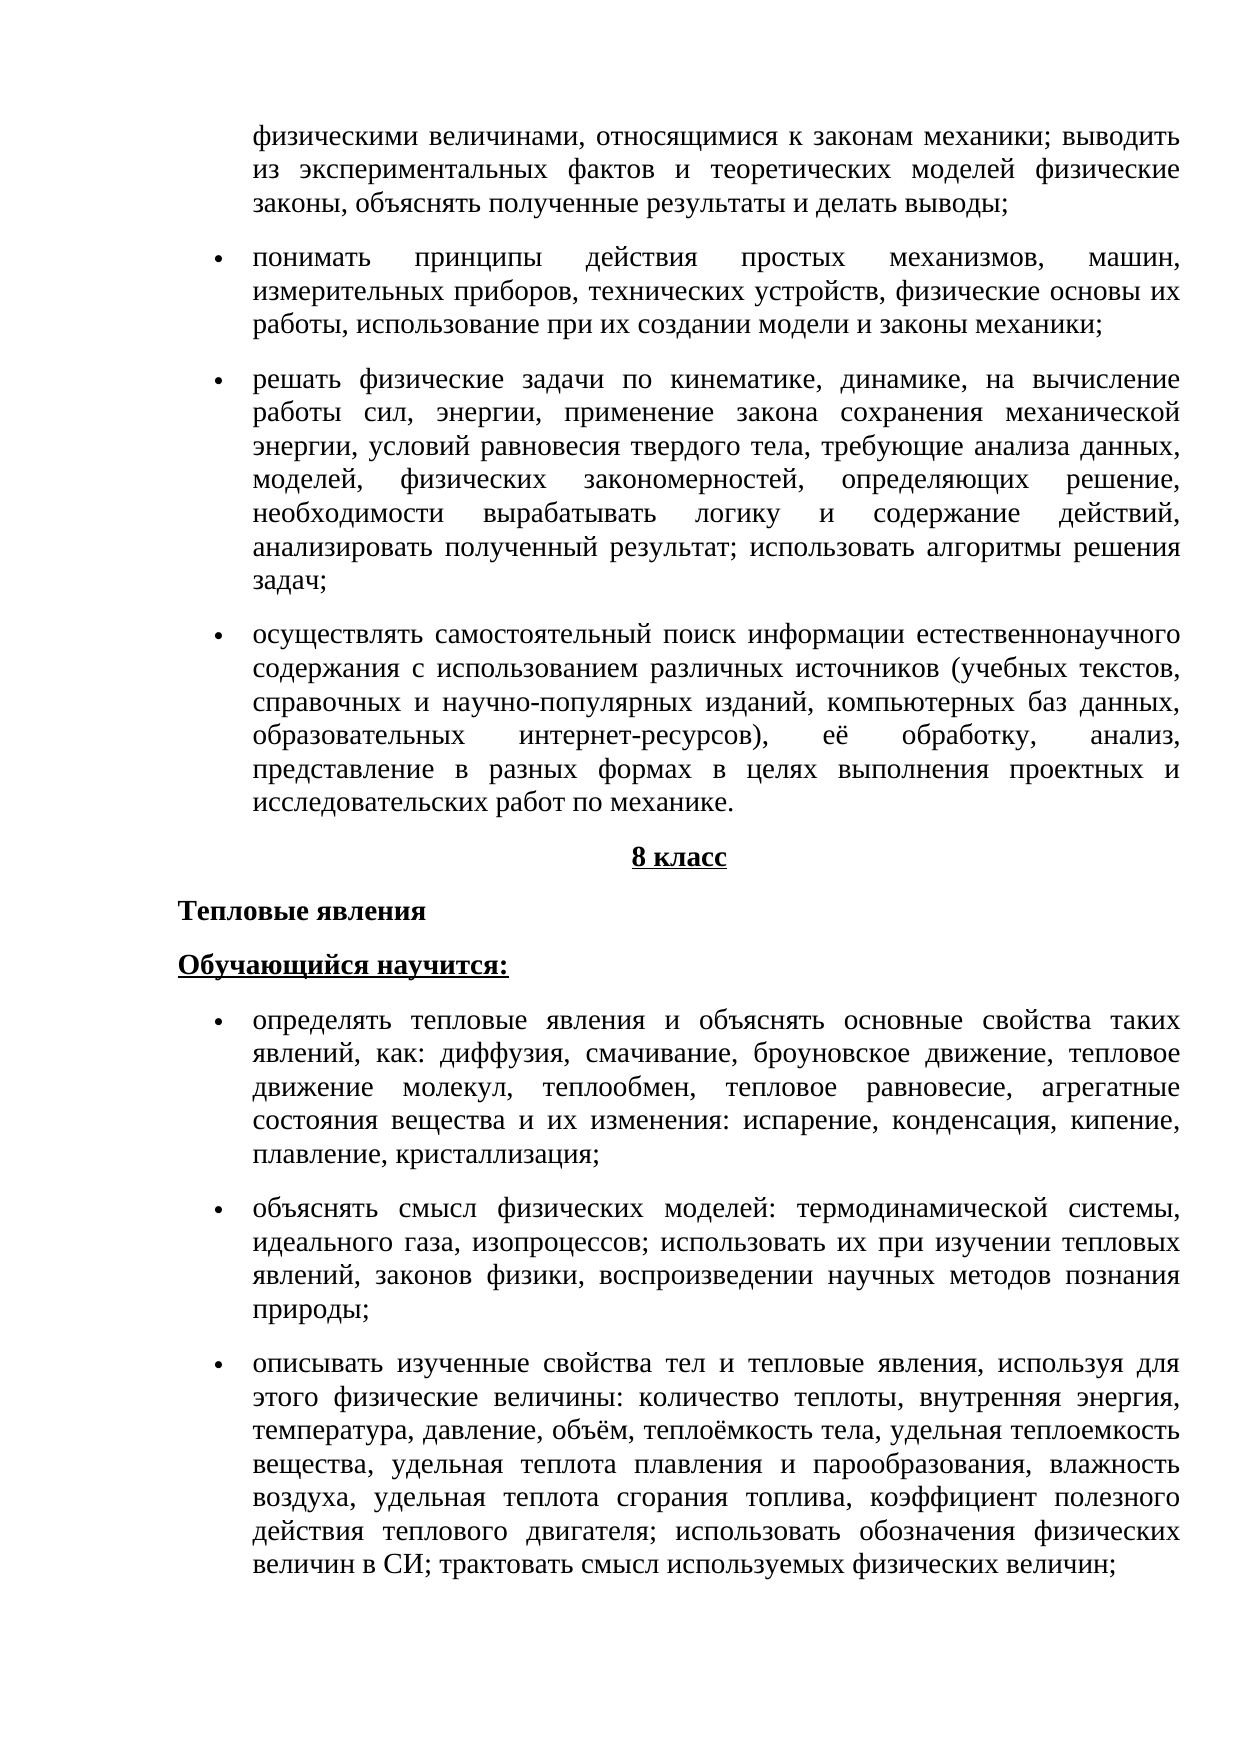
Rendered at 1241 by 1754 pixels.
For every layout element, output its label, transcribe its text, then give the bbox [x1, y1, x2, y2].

list осуществлять самостоятельный поиск информации естественнонаучного содержания с использованием различных источников (учебных текстов, справочных и научно-популярных изданий, компьютерных баз данных, образовательных интернет-ресурсов), её обработку, анализ, представление в разных формах в целях выполнения проектных и исследовательских работ по механике. [215, 617, 1181, 818]
list понимать принципы действия простых механизмов, машин, измерительных приборов, технических устройств, физические основы их работы, использование при их создании модели и законы механики; [215, 239, 1181, 340]
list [215, 118, 1181, 219]
list решать физические задачи по кинематике, динамике, на вычисление работы сил, энергии, применение закона сохранения механической энергии, условий равновесия твердого тела, требующие анализа данных, моделей, физических закономерностей, определяющих решение, необходимости вырабатывать логику и содержание действий, анализировать полученный результат; использовать алгоритмы решения задач; [215, 361, 1181, 596]
text 8 класс [177, 839, 1181, 872]
list описывать изученные свойства тел и тепловые явления, используя для этого физические величины: количество теплоты, внутренняя энергия, температура, давление, объём, теплоёмкость тела, удельная теплоемкость вещества, удельная теплота плавления и парообразования, влажность воздуха, удельная теплота сгорания топлива, коэффициент полезного действия теплового двигателя; использовать обозначения физических величин в СИ; трактовать смысл используемых физических величин; [215, 1345, 1181, 1580]
list определять тепловые явления и объяснять основные свойства таких явлений, как: диффузия, смачивание, броуновское движение, тепловое движение молекул, теплообмен, тепловое равновесие, агрегатные состояния вещества и их изменения: испарение, конденсация, кипение, плавление, кристаллизация; [215, 1002, 1181, 1169]
text Тепловые явления [177, 893, 1181, 927]
list объяснять смысл физических моделей: термодинамической системы, идеального газа, изопроцессов; использовать их при изучении тепловых явлений, законов физики, воспроизведении научных методов познания природы; [215, 1190, 1181, 1324]
text Обучающийся научится: [177, 947, 1181, 981]
